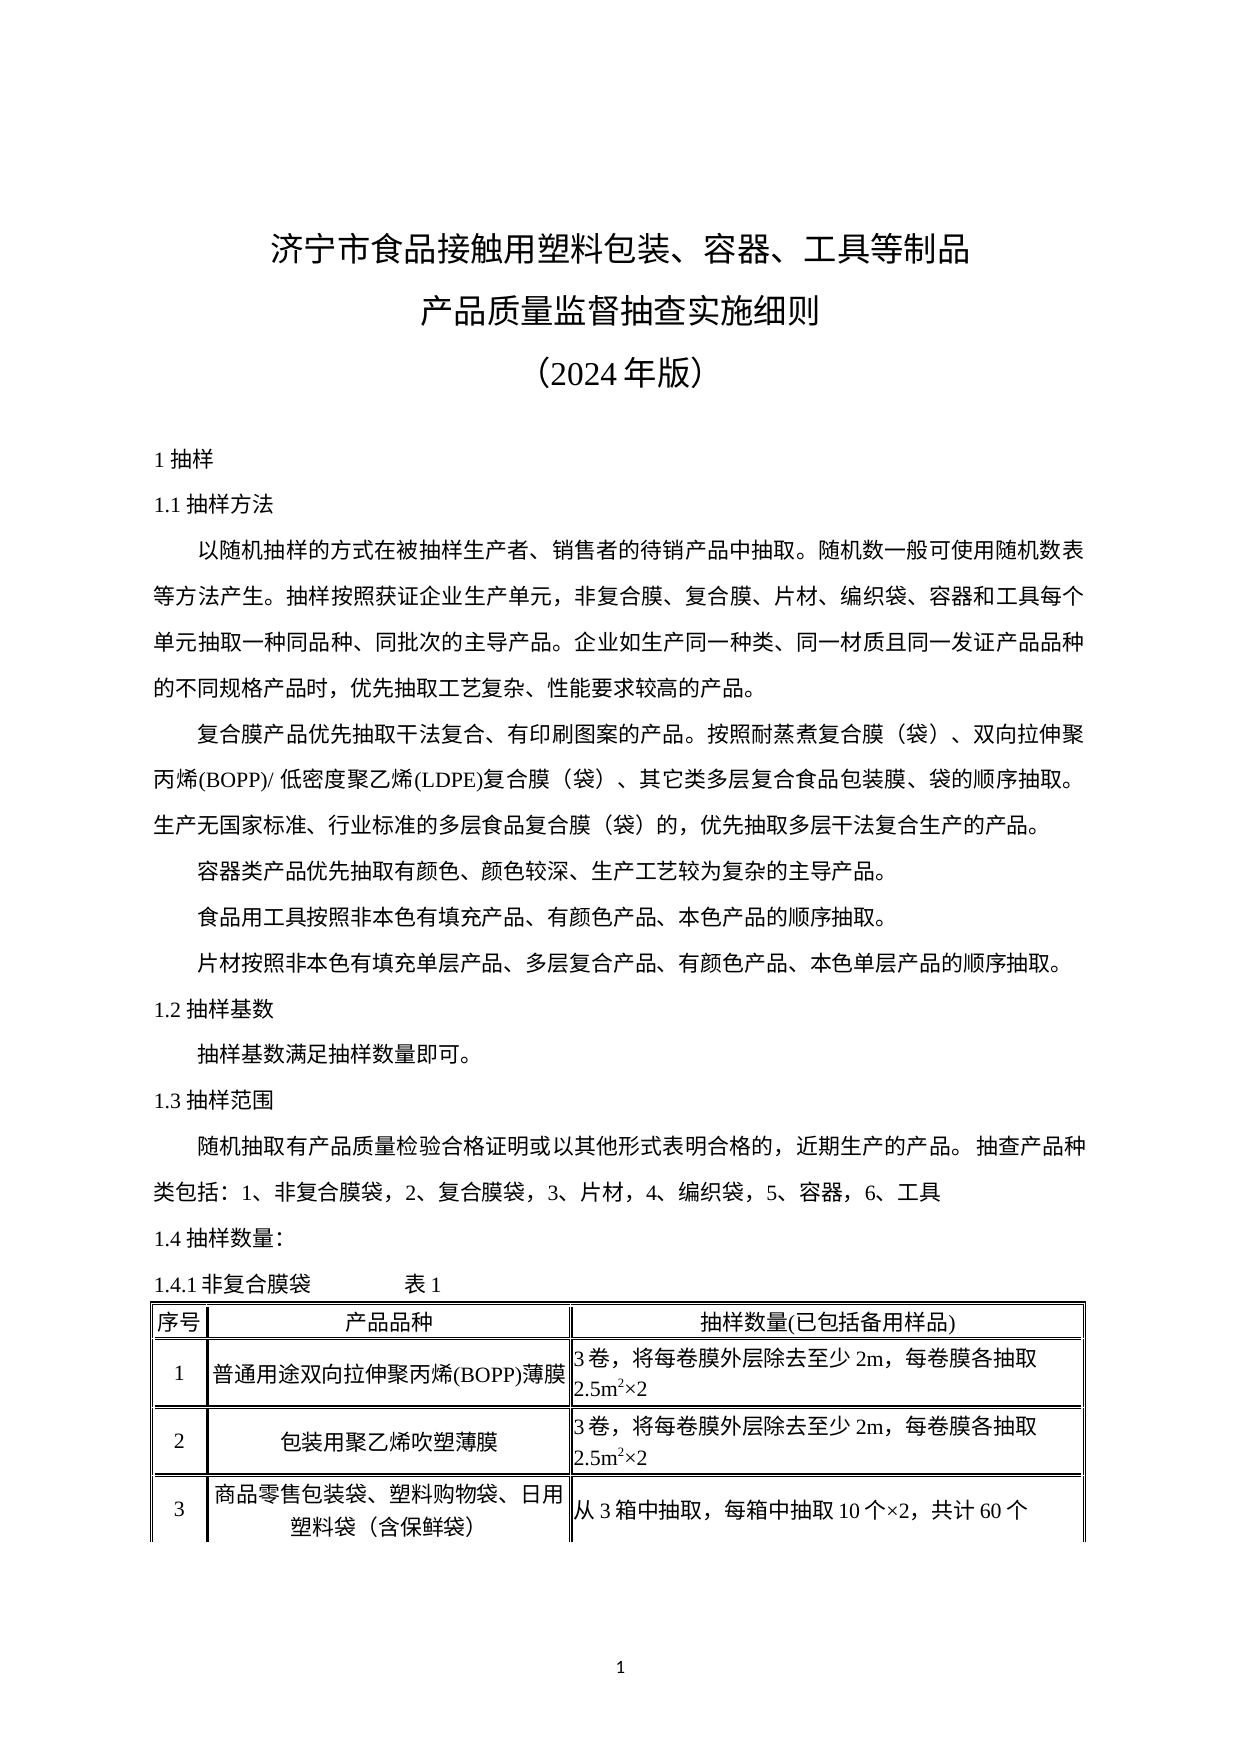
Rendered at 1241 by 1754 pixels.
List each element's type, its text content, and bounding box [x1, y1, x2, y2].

text 1 抽样 [153, 430, 1087, 476]
table_header 抽样数量(已包括备用样品) [571, 1305, 1083, 1337]
table_cell 3卷，将每卷膜外层除去至少2m，每卷膜各抽取2.5m2×2 [573, 1405, 1083, 1473]
text 1.1 抽样方法 [153, 476, 1087, 522]
text 食品用工具按照非本色有填充产品、有颜色产品、本色产品的顺序抽取。 [153, 889, 1087, 934]
text （2024年版） [153, 336, 1087, 398]
text 1.4.1非复合膜袋 表1 [153, 1255, 1087, 1301]
table_cell 3 [153, 1473, 206, 1542]
text 1.3 抽样范围 [153, 1072, 1087, 1118]
text 容器类产品优先抽取有颜色、颜色较深、生产工艺较为复杂的主导产品。 [153, 843, 1087, 889]
text 济宁市食品接触用塑料包装、容器、工具等制品 [153, 212, 1087, 274]
table_cell 3卷，将每卷膜外层除去至少2m，每卷膜各抽取2.5m2×2 [571, 1337, 1084, 1405]
text 抽样基数满足抽样数量即可。 [153, 1026, 1087, 1072]
table_cell 商品零售包装袋、塑料购物袋、日用塑料袋（含保鲜袋） [209, 1477, 569, 1542]
table_cell 普通用途双向拉伸聚丙烯(BOPP)薄膜 [209, 1340, 569, 1405]
text 1.4 抽样数量： [153, 1209, 1087, 1255]
table_cell 包装用聚乙烯吹塑薄膜 [209, 1409, 569, 1473]
text 产品质量监督抽查实施细则 [153, 274, 1087, 336]
table_cell 2 [153, 1405, 206, 1473]
table_header 产品品种 [207, 1303, 571, 1337]
table_cell 从3箱中抽取，每箱中抽取10个×2，共计60个 [573, 1473, 1083, 1542]
text 1.2 抽样基数 [153, 980, 1087, 1026]
text 随机抽取有产品质量检验合格证明或以其他形式表明合格的，近期生产的产品。抽查产品种类包括：1、非复合膜袋，2、复合膜袋，3、片材，4、编织袋，5、容器，6、工具 [153, 1118, 1087, 1209]
table_header 序号 [153, 1303, 207, 1337]
table_cell 1 [151, 1337, 207, 1405]
text 复合膜产品优先抽取干法复合、有印刷图案的产品。按照耐蒸煮复合膜（袋）、双向拉伸聚丙烯(BOPP)/ 低密度聚乙烯(LDPE)复合膜（袋）、其它类多层复合食品包装膜、袋的顺序抽取。生产无国家标准、行业标准的多层食品复合膜（袋）的，优先抽取多层干法复合生产的产品。 [153, 705, 1087, 843]
text 以随机抽样的方式在被抽样生产者、销售者的待销产品中抽取。随机数一般可使用随机数表等方法产生。抽样按照获证企业生产单元，非复合膜、复合膜、片材、编织袋、容器和工具每个单元抽取一种同品种、同批次的主导产品。企业如生产同一种类、同一材质且同一发证产品品种的不同规格产品时，优先抽取工艺复杂、性能要求较高的产品。 [153, 522, 1087, 705]
text 片材按照非本色有填充单层产品、多层复合产品、有颜色产品、本色单层产品的顺序抽取。 [153, 934, 1087, 980]
